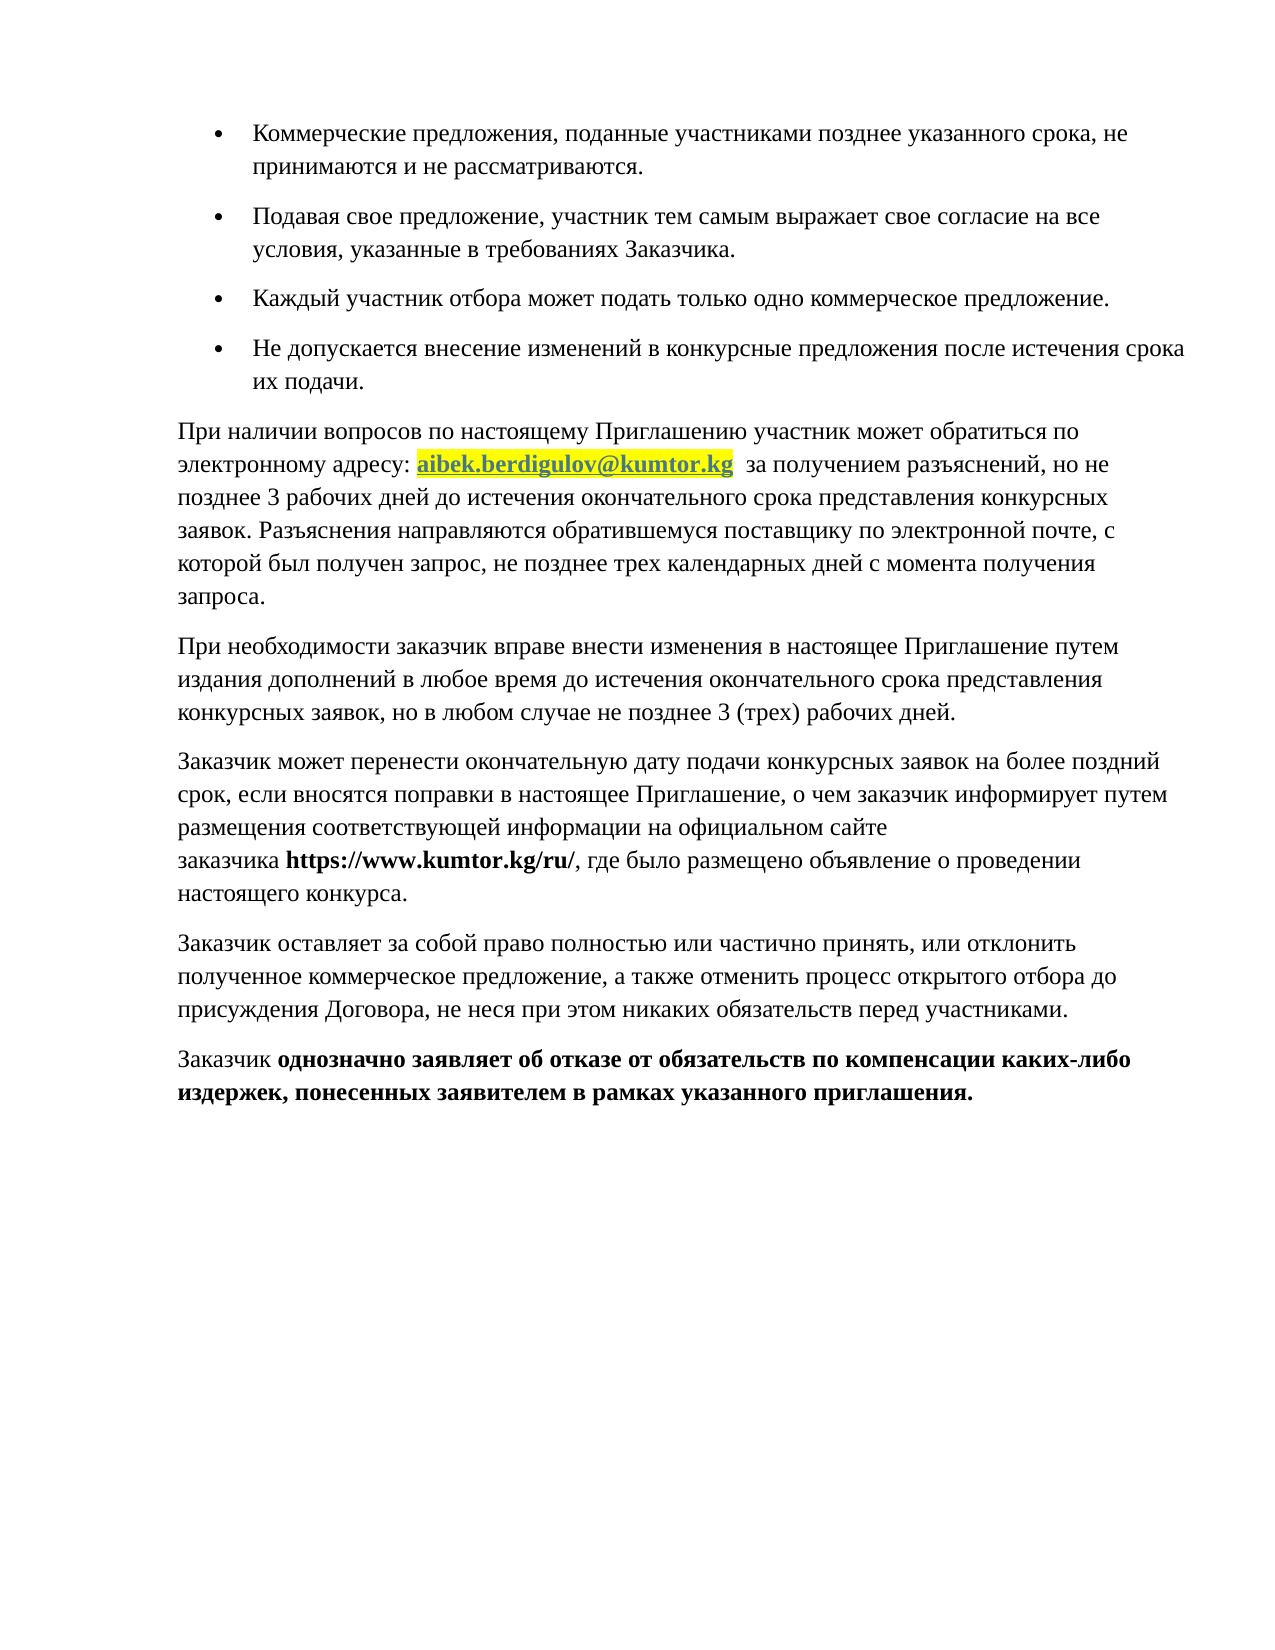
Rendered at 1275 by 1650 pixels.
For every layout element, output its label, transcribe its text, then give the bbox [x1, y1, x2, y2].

text Заказчик может перенести окончательную дату подачи конкурсных заявок на более поздний срок, если вносятся поправки в настоящее Приглашение, о чем заказчик информирует путем размещения соответствующей информации на официальном сайте заказчика https://www.kumtor.kg/ru/, где было размещено объявление о проведении настоящего конкурса. [177, 746, 1186, 907]
list Подавая свое предложение, участник тем самым выражает свое согласие на все условия, указанные в требованиях Заказчика. [215, 201, 1186, 263]
list Не допускается внесение изменений в конкурсные предложения после истечения срока их подачи. [215, 333, 1186, 395]
list Коммерческие предложения, поданные участниками позднее указанного срока, не принимаются и не рассматриваются. [215, 118, 1186, 180]
list Каждый участник отбора может подать только одно коммерческое предложение. [215, 283, 1186, 312]
text При необходимости заказчик вправе внести изменения в настоящее Приглашение путем издания дополнений в любое время до истечения окончательного срока представления конкурсных заявок, но в любом случае не позднее 3 (трех) рабочих дней. [177, 631, 1186, 726]
text Заказчик оставляет за собой право полностью или частично принять, или отклонить полученное коммерческое предложение, а также отменить процесс открытого отбора до присуждения Договора, не неся при этом никаких обязательств перед участниками. [177, 928, 1186, 1023]
text При наличии вопросов по настоящему Приглашению участник может обратиться по электронному адресу: aibek.berdigulov@kumtor.kg за получением разъяснений, но не позднее 3 рабочих дней до истечения окончательного срока представления конкурсных заявок. Разъяснения направляются обратившемуся поставщику по электронной почте, с которой был получен запрос, не позднее трех календарных дней с момента получения запроса. [177, 416, 1186, 610]
text Заказчик однозначно заявляет об отказе от обязательств по компенсации каких-либо издержек, понесенных заявителем в рамках указанного приглашения. [177, 1044, 1186, 1106]
